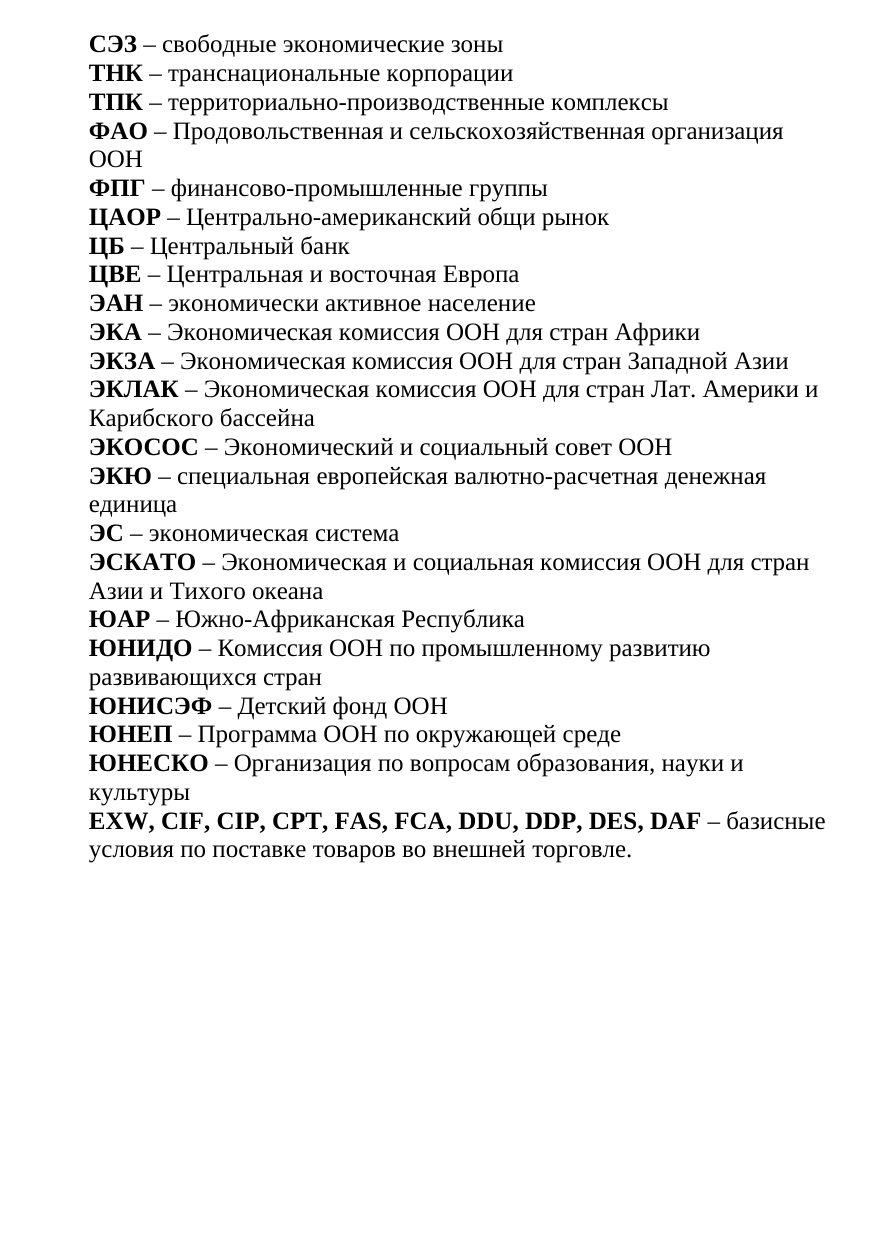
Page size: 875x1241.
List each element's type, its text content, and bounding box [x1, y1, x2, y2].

text ЭКА – Экономическая комиссия ООН для стран Африки [89, 317, 839, 346]
text ЭКЮ – специальная европейская валютно-расчетная денежная единица [89, 461, 839, 518]
text ЭКОСОС – Экономический и социальный совет ООН [89, 432, 839, 461]
text ЭСКАТО – Экономическая и социальная комиссия ООН для стран Азии и Тихого океана [89, 547, 839, 604]
text ЮНИСЭФ – Детский фонд ООН [89, 691, 839, 719]
text ТНК – транснациональные корпорации [89, 58, 839, 87]
text ЭКЛАК – Экономическая комиссия ООН для стран Лат. Америки и Карибского бассейна [89, 374, 839, 432]
text ЭКЗА – Экономическая комиссия ООН для стран Западной Азии [89, 346, 839, 374]
text ЮАР – Южно-Африканская Республика [89, 604, 839, 633]
text СЭЗ – свободные экономические зоны [89, 29, 839, 58]
text ФАО – Продовольственная и сельскохозяйственная организация ООН [89, 116, 839, 173]
text ЮНИДО – Комиссия ООН по промышленному развитию развивающихся стран [89, 633, 839, 691]
text EXW, CIF, CIP, CPT, FAS, FCA, DDU, DDP, DES, DAF – базисные условия по поставке товаров во внешней торговле. [89, 806, 839, 863]
text ЭАН – экономически активное население [89, 288, 839, 317]
text ЮНЕП – Программа ООН по окружающей среде [89, 719, 839, 748]
text ЦВЕ – Центральная и восточная Европа [89, 259, 839, 288]
text ФПГ – финансово-промышленные группы [89, 173, 839, 202]
text ТПК – территориально-производственные комплексы [89, 87, 839, 116]
text ЦАОР – Центрально-американский общи рынок [89, 202, 839, 231]
text ЦБ – Центральный банк [89, 231, 839, 259]
text ЮНЕСКО – Организация по вопросам образования, науки и культуры [89, 748, 839, 806]
text ЭС – экономическая система [89, 518, 839, 547]
